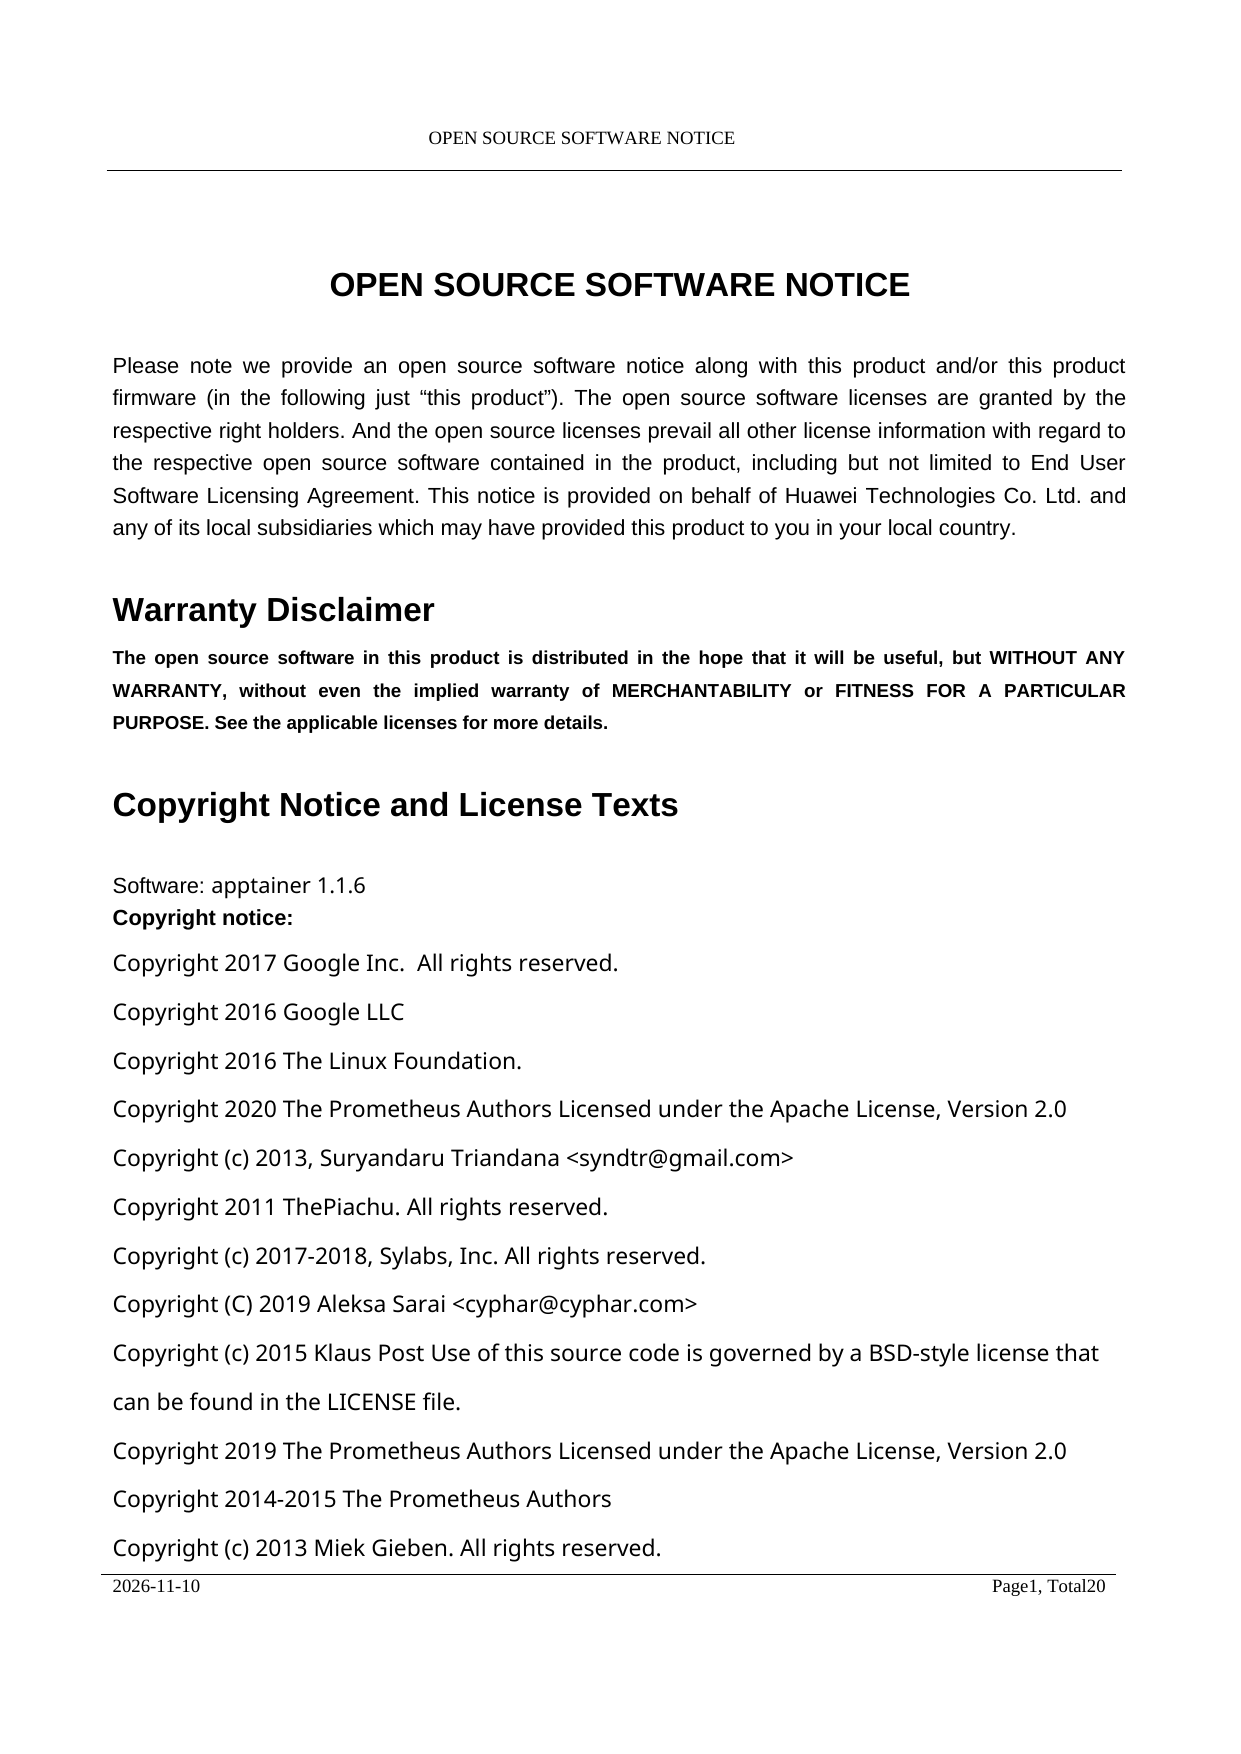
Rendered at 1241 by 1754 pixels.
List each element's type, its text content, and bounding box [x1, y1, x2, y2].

text The open source software in this product is distributed in the hope that it will be useful, but WITHOUT ANY WARRANTY, without even the implied warranty of MERCHANTABILITY or FITNESS FOR A PARTICULAR PURPOSE. See the applicable licenses for more details. [112, 641, 1128, 739]
text Copyright notice: [112, 901, 1128, 934]
text Warranty Disclaimer [112, 576, 1128, 641]
text Software: apptainer 1.1.6 [112, 869, 1128, 901]
text OPEN SOURCE SOFTWARE NOTICE [112, 251, 1128, 316]
text Please note we provide an open source software notice along with this product and/or this product firmware (in the following just “this product”). The open source software licenses are granted by the respective right holders. And the open source licenses prevail all other license information with regard to the respective open source software contained in the product, including but not limited to End User Software Licensing Agreement. This notice is provided on behalf of Huawei Technologies Co. Ltd. and any of its local subsidiaries which may have provided this product to you in your local country. [112, 349, 1128, 544]
text Copyright Notice and License Texts [112, 771, 1128, 836]
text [112, 947, 1128, 1564]
